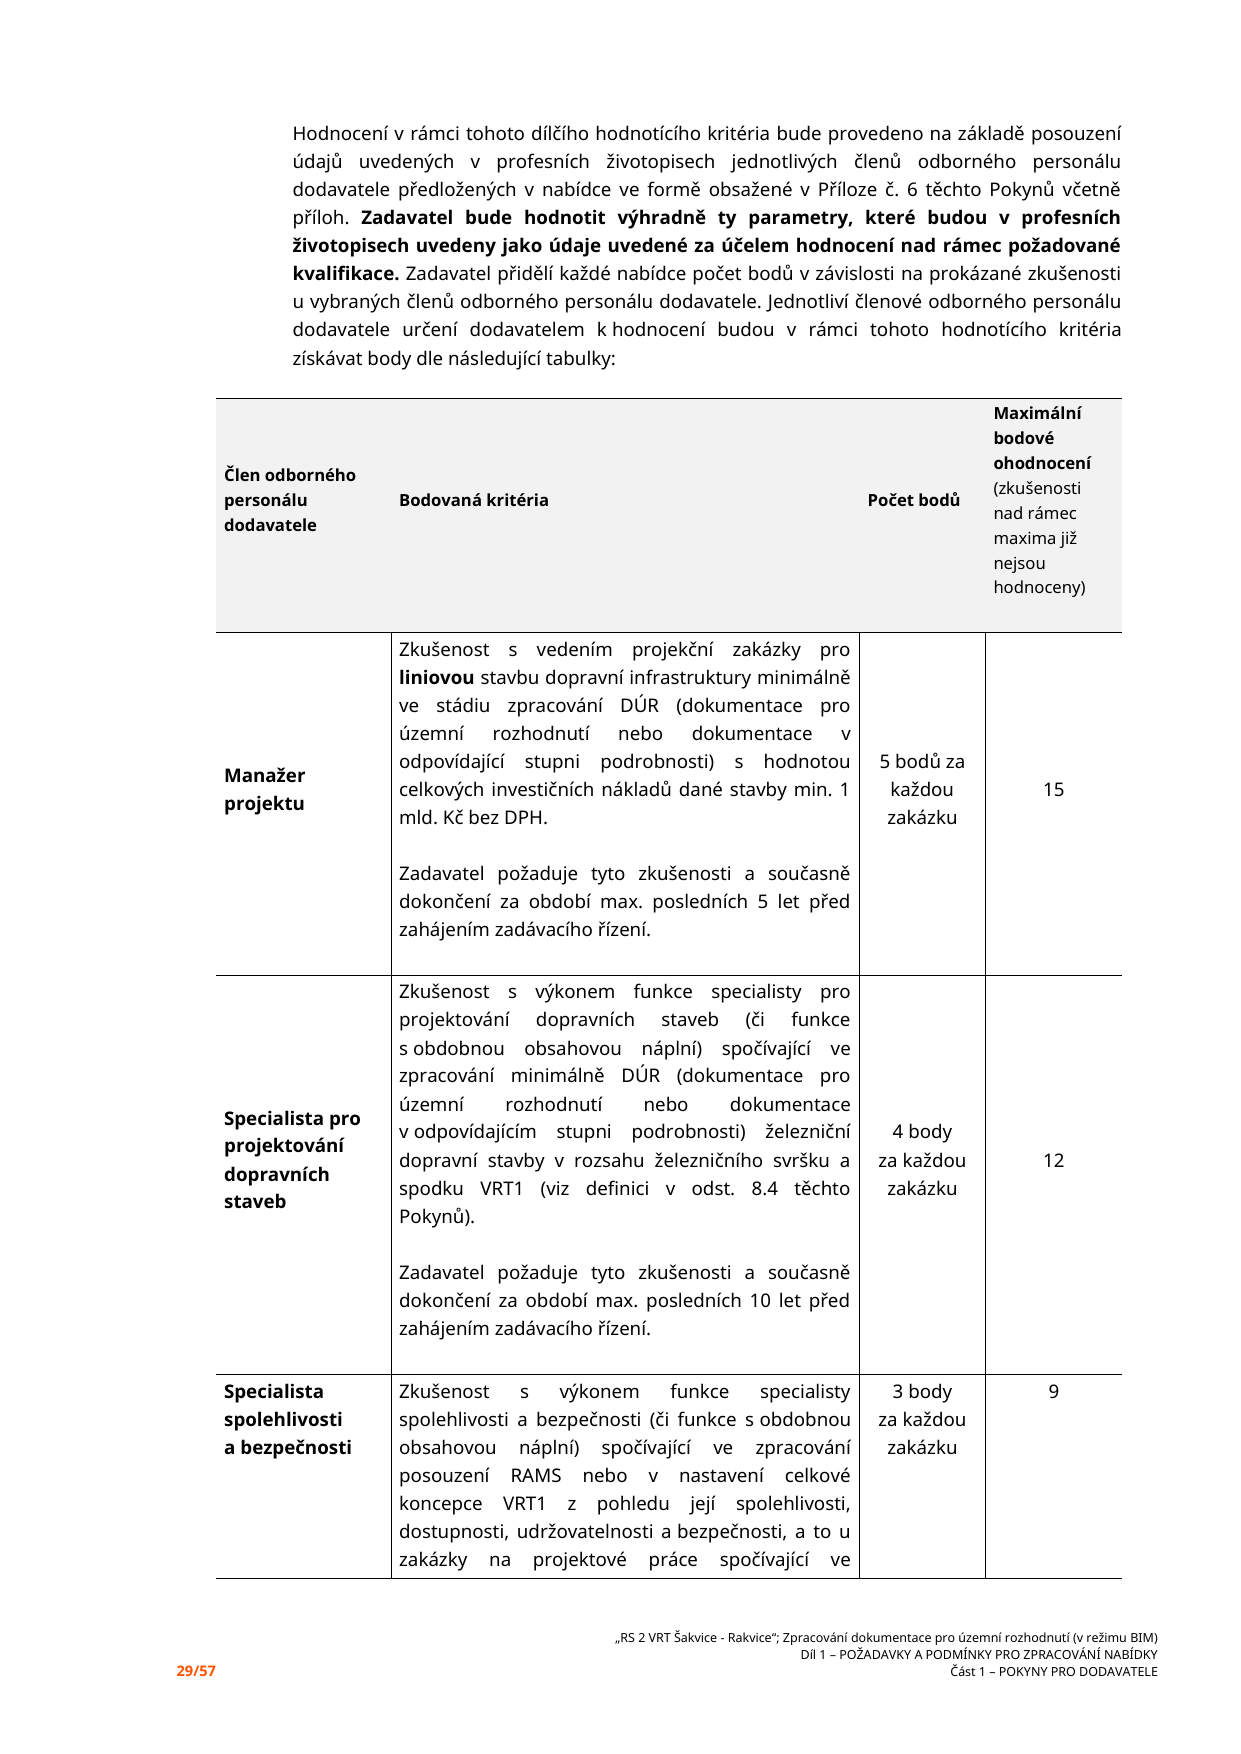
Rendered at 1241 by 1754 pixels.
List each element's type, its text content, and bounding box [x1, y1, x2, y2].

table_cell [860, 1375, 985, 1578]
table_cell Zkušenost s výkonem funkce specialisty pro projektování dopravních staveb (či funkce s obdobnou obsahovou náplní) spočívající ve zpracování minimálně DÚR (dokumentace pro územní rozhodnutí nebo dokumentace v odpovídajícím stupni podrobnosti) železniční dopravní stavby v rozsahu železničního svršku a spodku VRT1 (viz definici v odst. 8.4 těchto Pokynů). Zadavatel požaduje tyto zkušenosti a současně dokončení za období max. posledních 10 let před zahájením zadávacího řízení. [392, 976, 859, 1373]
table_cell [392, 1375, 859, 1578]
table_header Bodovaná kritéria [391, 399, 859, 632]
table_cell Manažer projektu [216, 633, 391, 975]
table_cell Specialista pro projektování dopravních staveb [216, 976, 391, 1373]
table_cell 15 [986, 633, 1122, 975]
list Hodnocení v rámci tohoto dílčího hodnotícího kritéria bude provedeno na základě posouzení údajů uvedených v profesních životopisech jednotlivých členů odborného personálu dodavatele předložených v nabídce ve formě obsažené v Příloze č. 6 těchto Pokynů včetně příloh. Zadavatel bude hodnotit výhradně ty parametry, které budou v profesních životopisech uvedeny jako údaje uvedené za účelem hodnocení nad rámec požadované kvalifikace. Zadavatel přidělí každé nabídce počet bodů v závislosti na prokázané zkušenosti u vybraných členů odborného personálu dodavatele. Jednotliví členové odborného personálu dodavatele určení dodavatelem k hodnocení budou v rámci tohoto hodnotícího kritéria získávat body dle následující tabulky: [292, 121, 1122, 370]
table_header Člen odborného personálu dodavatele [216, 399, 391, 632]
table_cell 12 [986, 976, 1122, 1373]
table_header Počet bodů [859, 399, 985, 632]
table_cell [216, 1375, 391, 1578]
table_cell 4 body za každou zakázku [860, 976, 985, 1373]
table_cell Zkušenost s vedením projekční zakázky pro liniovou stavbu dopravní infrastruktury minimálně ve stádiu zpracování DÚR (dokumentace pro územní rozhodnutí nebo dokumentace v odpovídající stupni podrobnosti) s hodnotou celkových investičních nákladů dané stavby min. 1 mld. Kč bez DPH. Zadavatel požaduje tyto zkušenosti a současně dokončení za období max. posledních 5 let před zahájením zadávacího řízení. [392, 633, 859, 975]
table_header Maximální bodové ohodnocení (zkušenosti nad rámec maxima již nejsou hodnoceny) [985, 399, 1122, 632]
table_cell 9 [986, 1375, 1122, 1578]
table_cell 5 bodů za každou zakázku [860, 633, 985, 975]
